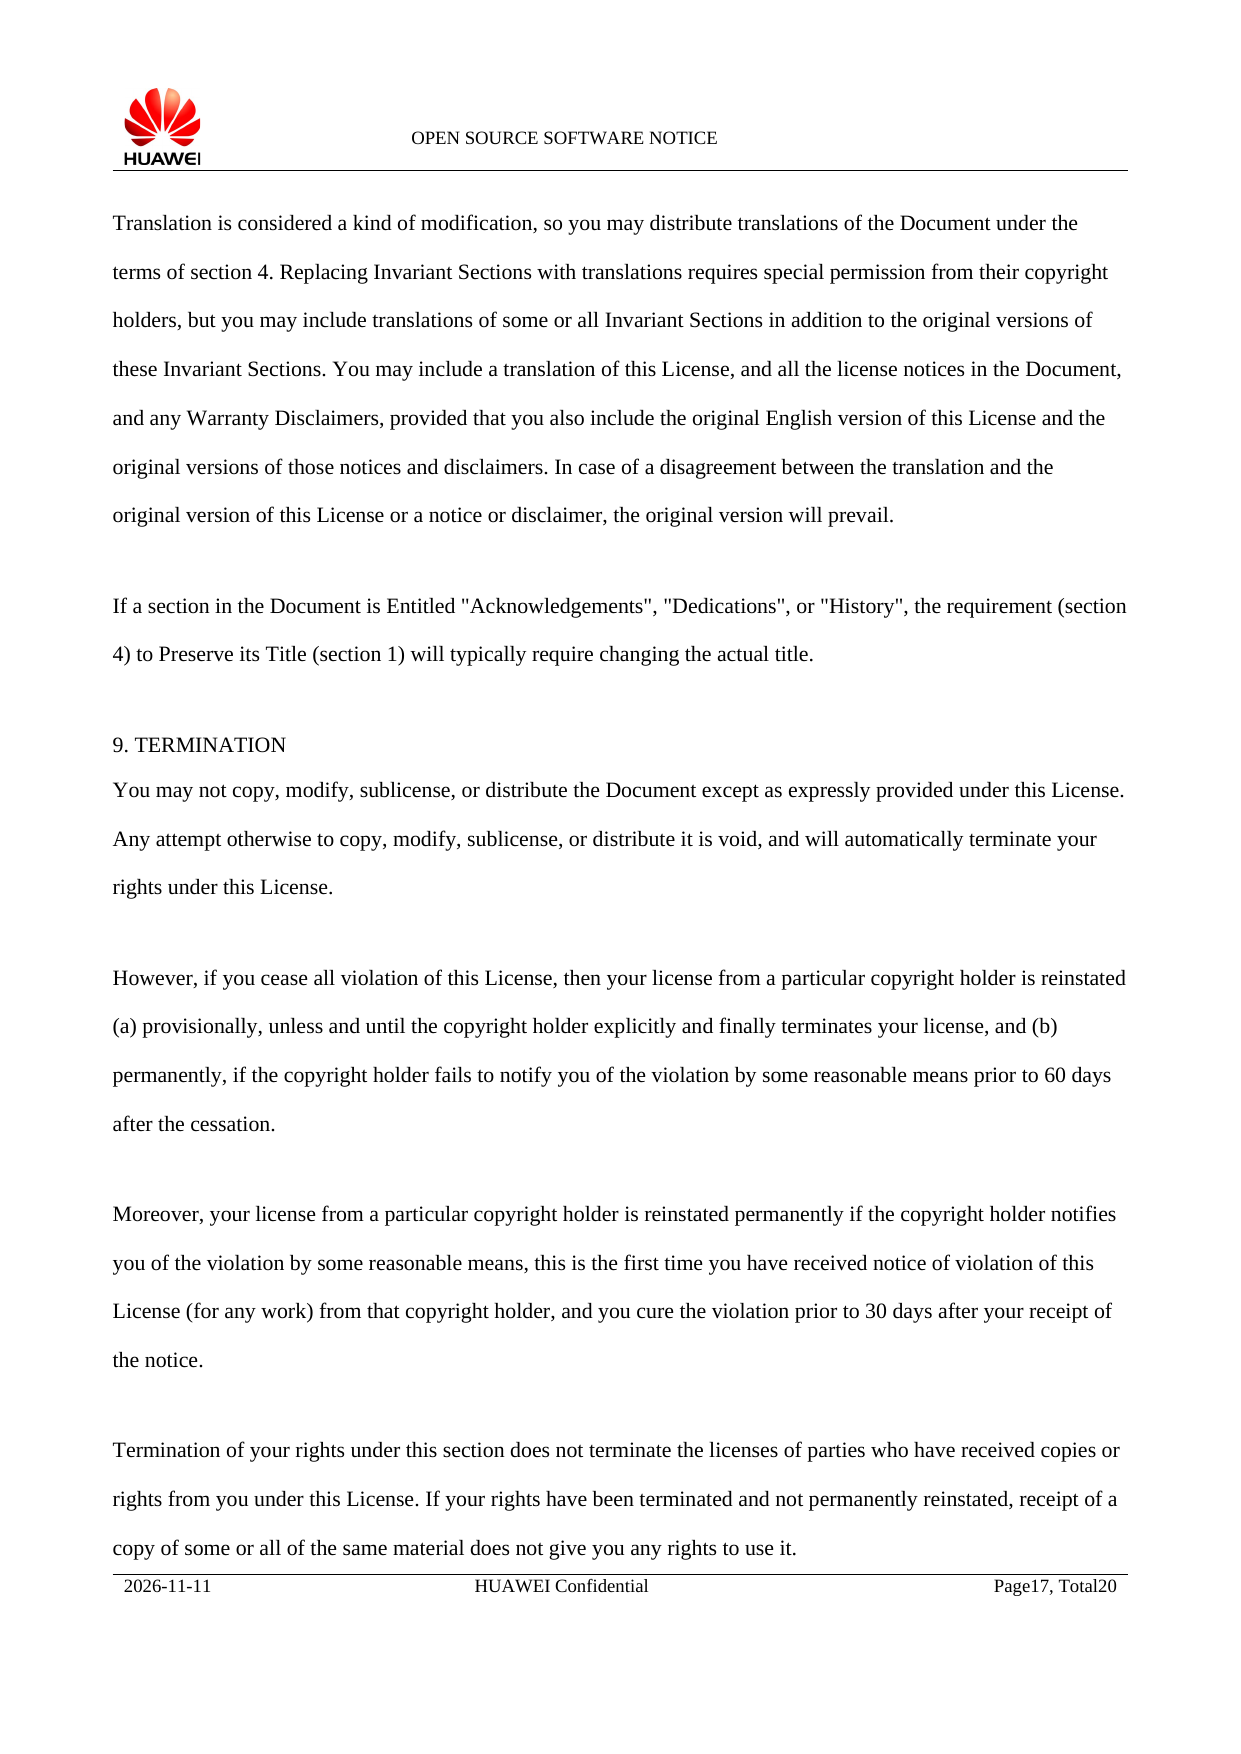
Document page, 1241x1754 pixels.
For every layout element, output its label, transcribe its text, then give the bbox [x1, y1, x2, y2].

text However, if you cease all violation of this License, then your license from a particular copyright holder is reinstated (a) provisionally, unless and until the copyright holder explicitly and finally terminates your license, and (b) permanently, if the copyright holder fails to notify you of the violation by some reasonable means prior to 60 days after the cessation. [112, 961, 1128, 1139]
text Translation is considered a kind of modification, so you may distribute translations of the Document under the terms of section 4. Replacing Invariant Sections with translations requires special permission from their copyright holders, but you may include translations of some or all Invariant Sections in addition to the original versions of these Invariant Sections. You may include a translation of this License, and all the license notices in the Document, and any Warranty Disclaimers, provided that you also include the original English version of this License and the original versions of those notices and disclaimers. In case of a disagreement between the translation and the original version of this License or a notice or disclaimer, the original version will prevail. [112, 206, 1128, 531]
text You may not copy, modify, sublicense, or distribute the Document except as expressly provided under this License. Any attempt otherwise to copy, modify, sublicense, or distribute it is void, and will automatically terminate your rights under this License. [112, 773, 1128, 903]
text Moreover, your license from a particular copyright holder is reinstated permanently if the copyright holder notifies you of the violation by some reasonable means, this is the first time you have received notice of violation of this License (for any work) from that copyright holder, and you cure the violation prior to 30 days after your receipt of the notice. [112, 1197, 1128, 1376]
text 9. TERMINATION [112, 728, 1128, 761]
text Termination of your rights under this section does not terminate the licenses of parties who have received copies or rights from you under this License. If your rights have been terminated and not permanently reinstated, receipt of a copy of some or all of the same material does not give you any rights to use it. [112, 1434, 1128, 1564]
picture [124, 88, 201, 165]
text If a section in the Document is Entitled "Acknowledgements", "Dedications", or "History", the requirement (section 4) to Preserve its Title (section 1) will typically require changing the actual title. [112, 589, 1128, 670]
